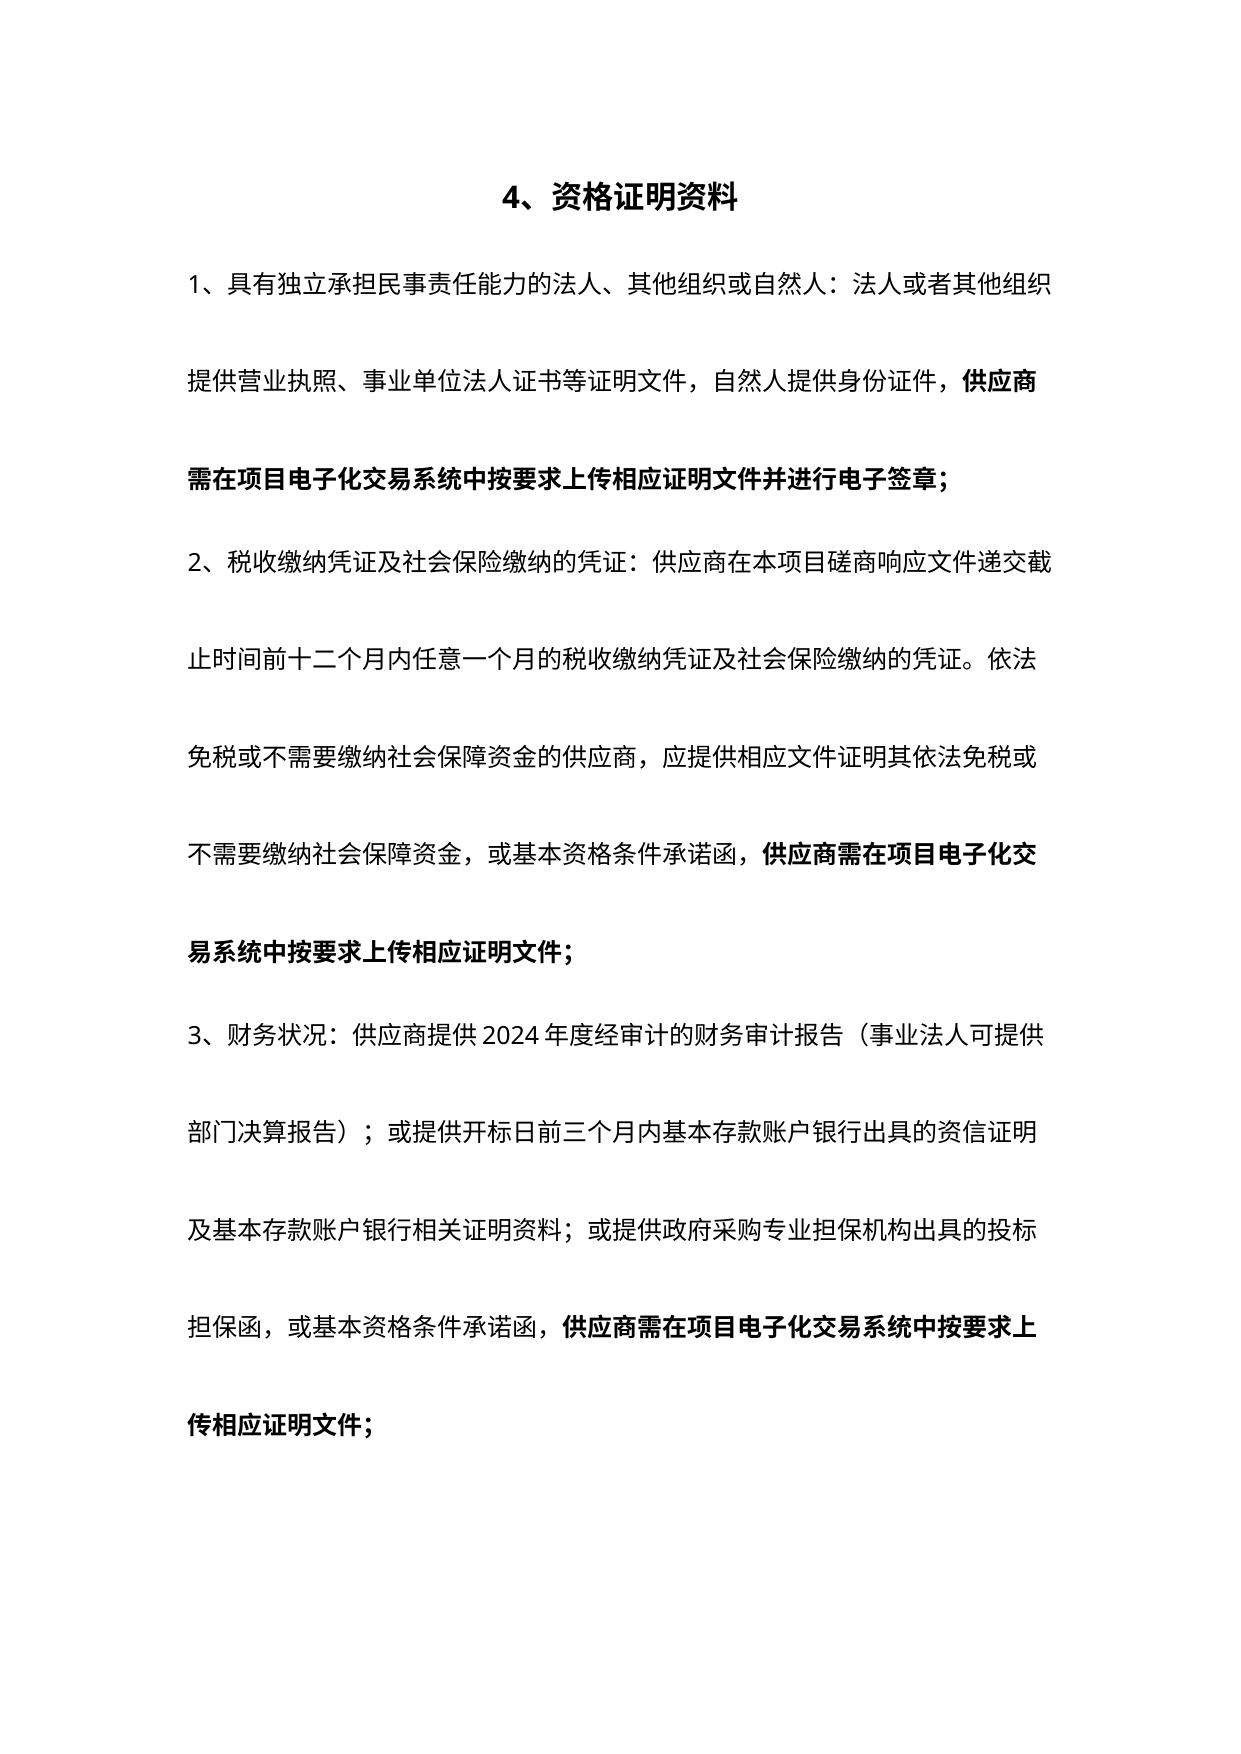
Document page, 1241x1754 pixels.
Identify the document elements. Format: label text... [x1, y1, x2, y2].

text 1、具有独立承担民事责任能力的法人、其他组织或自然人：法人或者其他组织提供营业执照、事业单位法人证书等证明文件，自然人提供身份证件，供应商需在项目电子化交易系统中按要求上传相应证明文件并进行电子签章； [187, 250, 1053, 510]
text 2、税收缴纳凭证及社会保险缴纳的凭证：供应商在本项目磋商响应文件递交截止时间前十二个月内任意一个月的税收缴纳凭证及社会保险缴纳的凭证。依法免税或不需要缴纳社会保障资金的供应商，应提供相应文件证明其依法免税或不需要缴纳社会保障资金，或基本资格条件承诺函，供应商需在项目电子化交易系统中按要求上传相应证明文件； [187, 528, 1053, 983]
text 3、财务状况：供应商提供2024年度经审计的财务审计报告（事业法人可提供部门决算报告）；或提供开标日前三个月内基本存款账户银行出具的资信证明及基本存款账户银行相关证明资料；或提供政府采购专业担保机构出具的投标担保函，或基本资格条件承诺函，供应商需在项目电子化交易系统中按要求上传相应证明文件； [187, 1001, 1053, 1456]
text 4、资格证明资料 [187, 162, 1053, 227]
